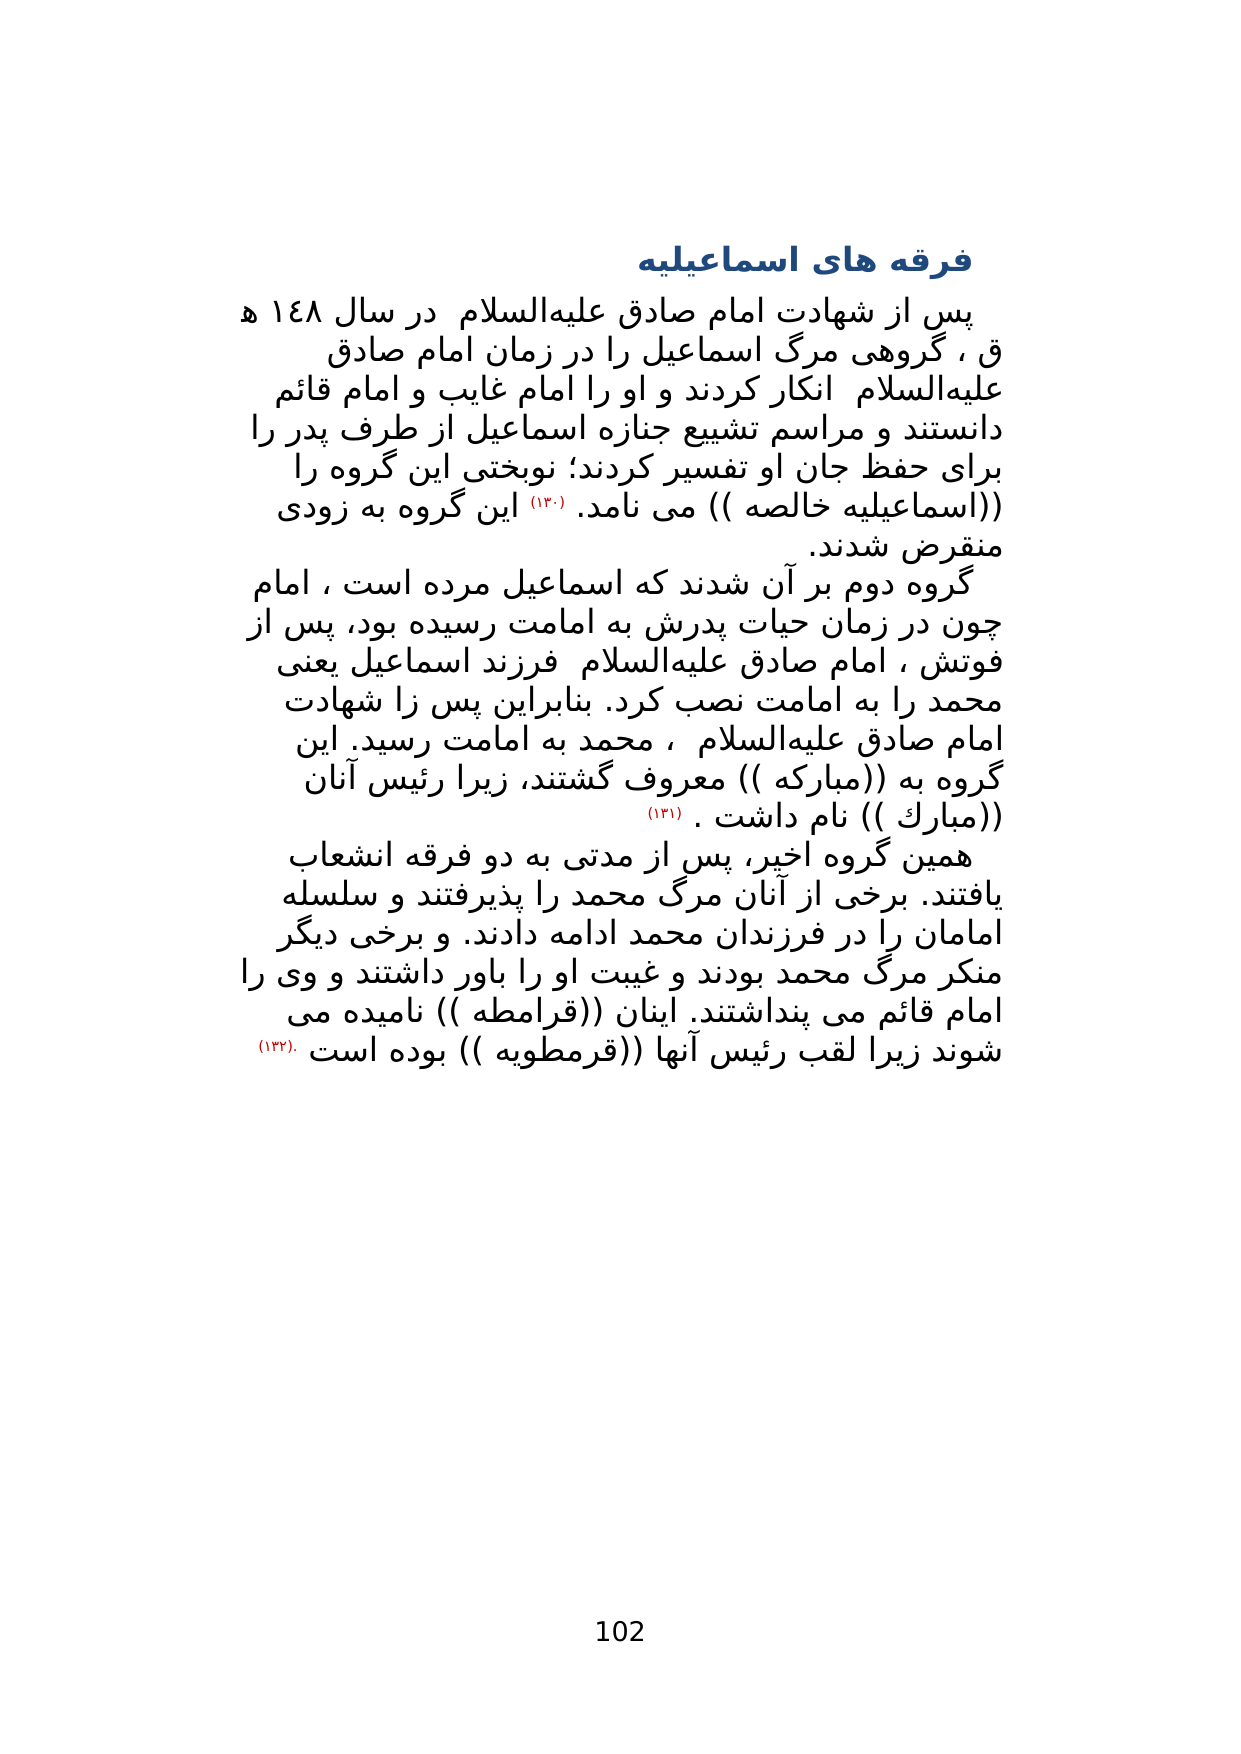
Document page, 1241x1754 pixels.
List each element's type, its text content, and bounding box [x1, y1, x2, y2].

text پس از شهادت امام صادق عليه‌السلام در سال ١٤٨ ه‍ ق ، گروهى مرگ اسماعيل را در زمان امام صادق عليه‌السلام انكار كردند و او را امام غايب و امام قائم دانستند و مراسم تشييع جنازه اسماعيل از طرف پدر را براى حفظ جان او تفسير كردند؛ نوبختى اين گروه را ((اسماعيليه خالصه )) مى نامد. (١٣٠) اين گروه به زودى منقرض شدند. [236, 292, 1004, 564]
text همين گروه اخير، پس از مدتى به دو فرقه انشعاب يافتند. برخى از آنان مرگ محمد را پذيرفتند و سلسله امامان را در فرزندان محمد ادامه دادند. و برخى ديگر منكر مرگ محمد بودند و غيبت او را باور داشتند و وى را امام قائم مى پنداشتند. اينان ((قرامطه )) ناميده مى شوند زيرا لقب رئيس آنها ((قرمطويه )) بوده است .(١٣٢) [236, 836, 1004, 1069]
subtitle فرقه هاى اسماعيليه [236, 241, 1004, 279]
text گروه دوم بر آن شدند كه اسماعيل مرده است ، امام چون در زمان حيات پدرش به امامت رسيده بود، پس از فوتش ، امام صادق عليه‌السلام فرزند اسماعيل يعنى محمد را به امامت نصب كرد. بنابراين پس زا شهادت امام صادق عليه‌السلام ، محمد به امامت رسيد. اين گروه به ((مباركه )) معروف گشتند، زيرا رئيس آنان ((مبارك )) نام داشت . (١٣١) [236, 564, 1004, 836]
